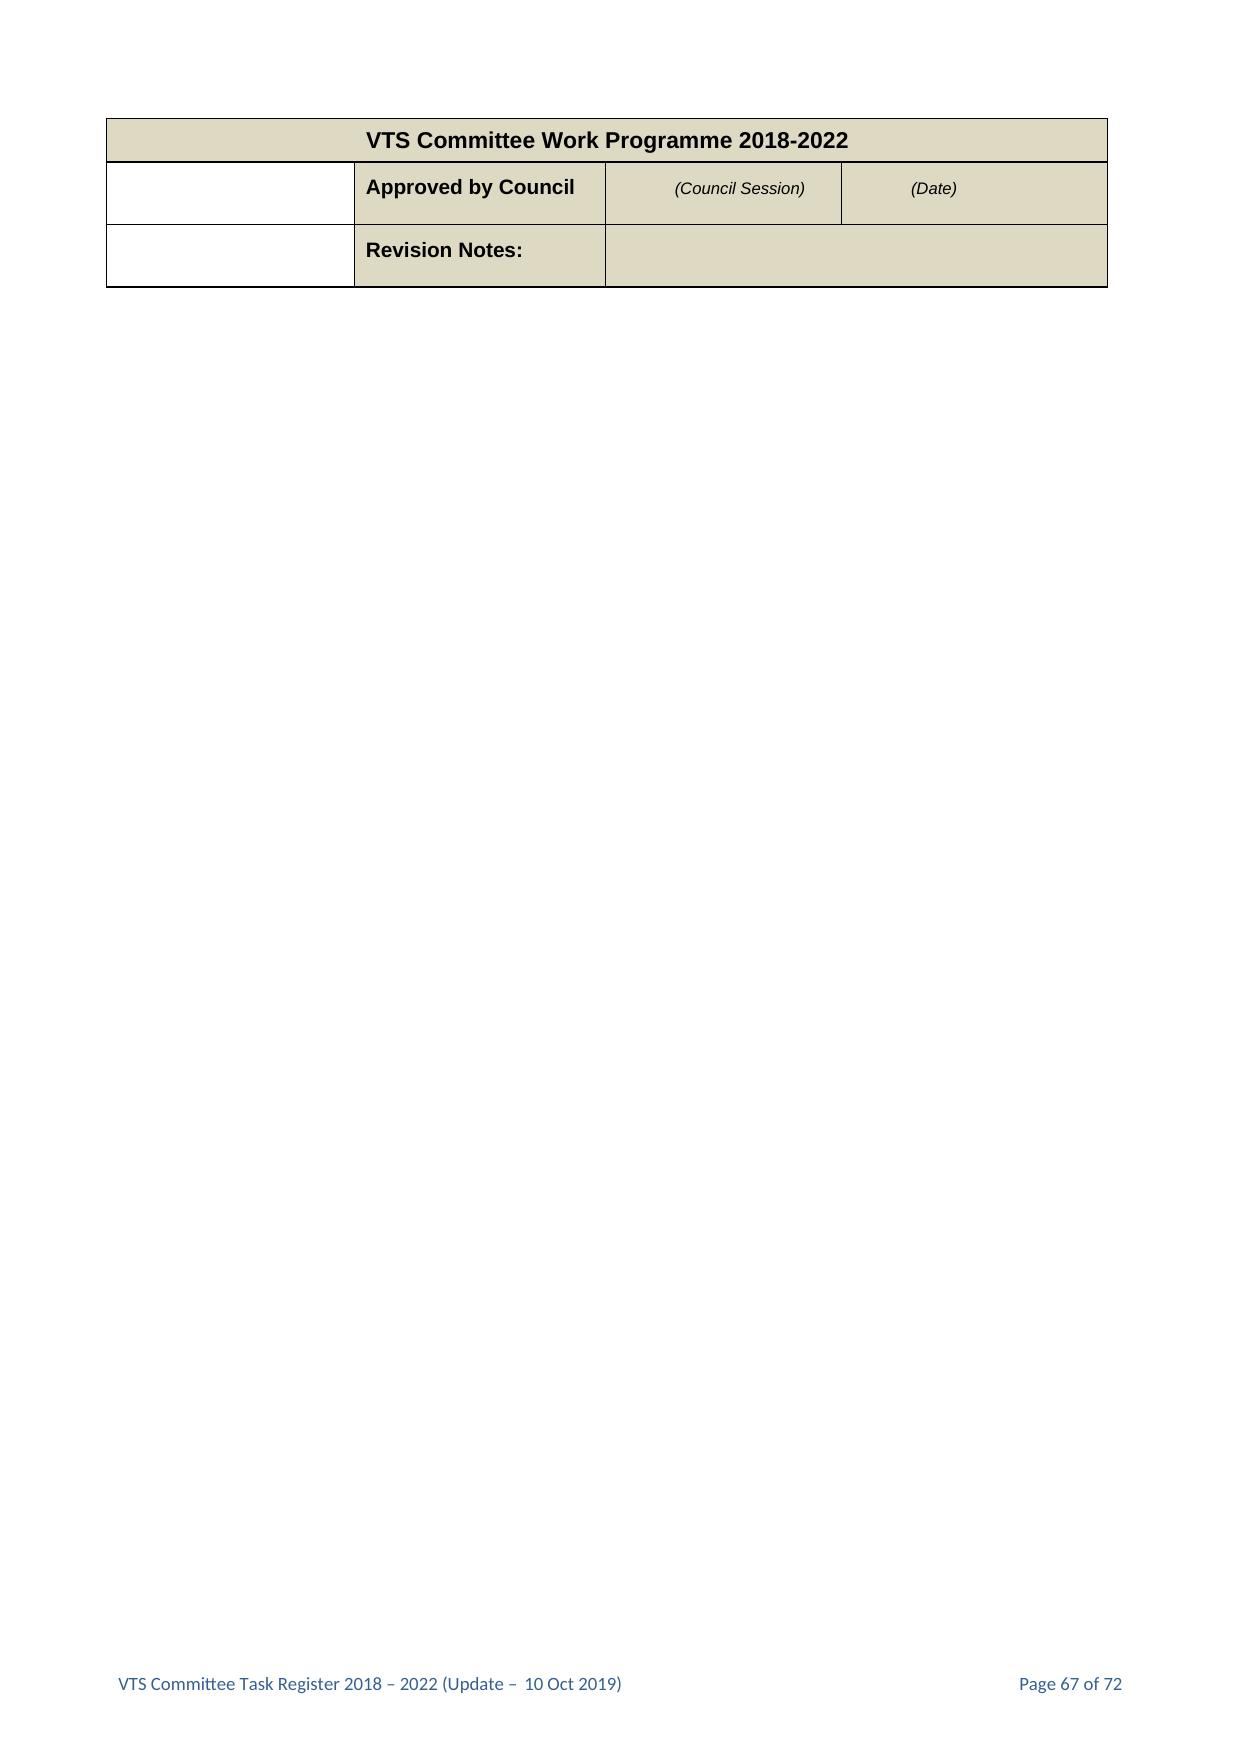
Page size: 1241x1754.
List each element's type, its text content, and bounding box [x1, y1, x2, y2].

table_cell [606, 225, 1107, 286]
table_cell Revision Notes: [355, 225, 605, 286]
table_cell [107, 225, 354, 286]
table_cell (Date) [842, 163, 1107, 224]
table_cell Approved by Council [355, 163, 605, 224]
table_cell [107, 163, 354, 224]
table_cell (Council Session) [606, 163, 841, 224]
table_header VTS Committee Work Programme 2018-2022 [107, 119, 1107, 161]
